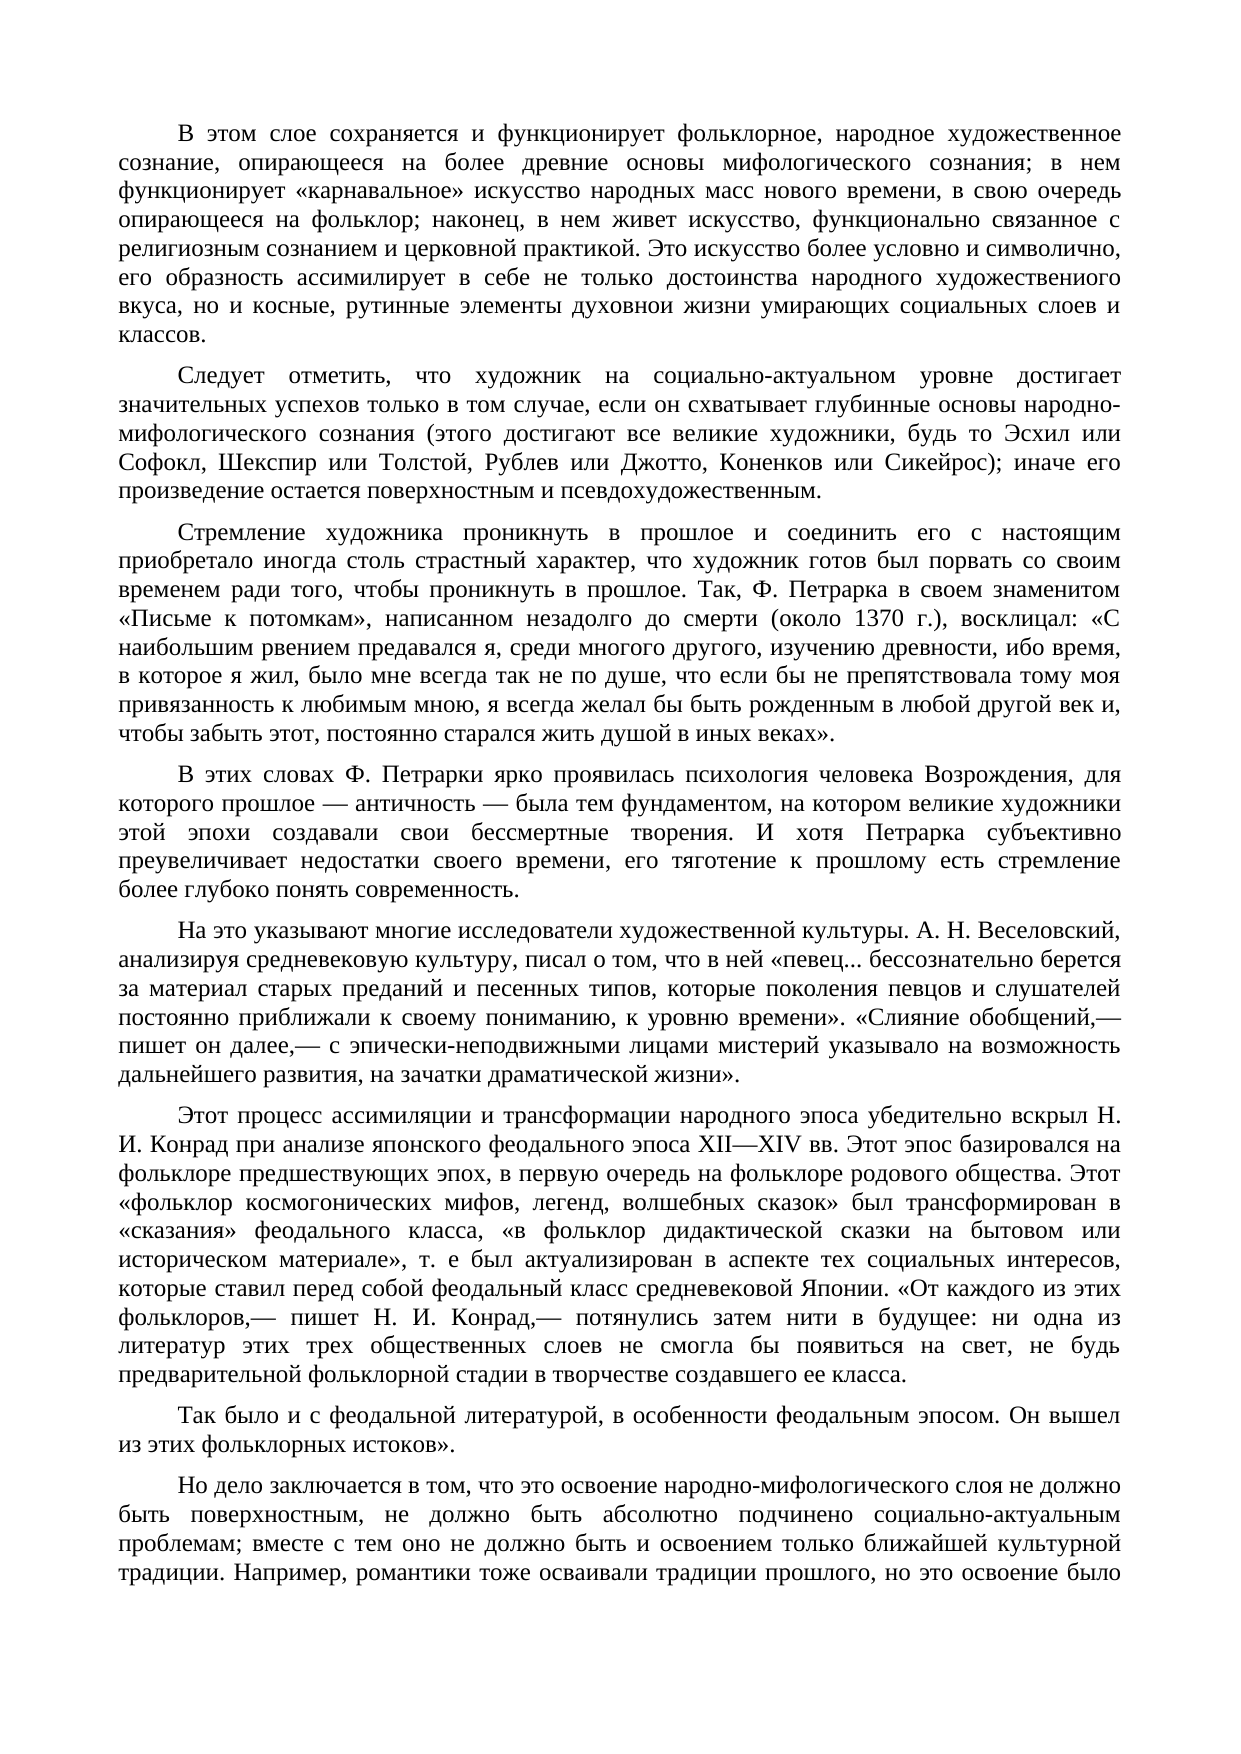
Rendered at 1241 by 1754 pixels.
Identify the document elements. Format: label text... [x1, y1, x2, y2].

text Этот процесс ассимиляции и трансформации народного эпоса убедительно вскрыл Н. И. Конрад при анализе японского феодального эпоса XII—XIV вв. Этот эпос базировался на фольклоре предшествующих эпох, в первую очередь на фольклоре родового общества. Этот «фольклор космогонических мифов, легенд, волшебных сказок» был трансформирован в «сказания» феодального класса, «в фольклор дидактической сказки на бытовом или историческом материале», т. е был актуализирован в аспекте тех социальных интересов, которые ставил перед собой феодальный класс средневековой Японии. «От каждого из этих фольклоров,— пишет Н. И. Конрад,— потянулись затем нити в будущее: ни одна из литератур этих трех общественных слоев не смогла бы появиться на свет, не будь предварительной фольклорной стадии в творчестве создавшего ее класса. [118, 1101, 1122, 1388]
text Стремление художника проникнуть в прошлое и соединить его с настоящим приобретало иногда столь страстный характер, что художник готов был порвать со своим временем ради того, чтобы проникнуть в прошлое. Так, Ф. Петрарка в своем знаменитом «Письме к потомкам», написанном незадолго до смерти (около 1370 г.), восклицал: «С наибольшим рвением предавался я, среди многого другого, изучению древности, ибо время, в которое я жил, было мне всегда так не по душе, что если бы не препятствовала тому моя привязанность к любимым мною, я всегда желал бы быть рожденным в любой другой век и, чтобы забыть этот, постоянно старался жить душой в иных веках». [118, 517, 1122, 747]
text На это указывают многие исследователи художественной культуры. А. Н. Веселовский, анализируя средневековую культуру, писал о том, что в ней «певец... бессознательно берется за материал старых преданий и песенных типов, которые поколения певцов и слушателей постоянно приближали к своему пониманию, к уровню времени». «Слияние обобщений,— пишет он далее,— с эпически-неподвижными лицами мистерий указывало на возможность дальнейшего развития, на зачатки драматической жизни». [118, 916, 1122, 1088]
text В этом слое сохраняется и функционирует фольклорное, народное художественное сознание, опирающееся на более древние основы мифологического сознания; в нем функционирует «карнавальное» искусство народных масс нового времени, в свою очередь опирающееся на фольклор; наконец, в нем живет искусство, функционально связанное с религиозным сознанием и церковной практикой. Это искусство более условно и символично, его образность ассимилирует в себе не только достоинства народного художествениого вкуса, но и косные, рутинные элементы духовнои жизни умирающих социальных слоев и классов. [118, 118, 1122, 348]
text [118, 1471, 1122, 1586]
text В этих словах Ф. Петрарки ярко проявилась психология человека Возрождения, для которого прошлое — античность — была тем фундаментом, на котором великие художники этой эпохи создавали свои бессмертные творения. И хотя Петрарка субъективно преувеличивает недостатки своего времени, его тяготение к прошлому есть стремление более глубоко понять современность. [118, 759, 1122, 903]
text Следует отметить, что художник на социально-актуальном уровне достигает значительных успехов только в том случае, если он схватывает глубинные основы народно-мифологического сознания (этого достигают все великие художники, будь то Эсхил или Софокл, Шекспир или Толстой, Рублев или Джотто, Коненков или Сикейрос); иначе его произведение остается поверхностным и псевдохудожественным. [118, 361, 1122, 504]
text Так было и с феодальной литературой, в особенности феодальным эпосом. Он вышел из этих фольклорных истоков». [118, 1401, 1122, 1458]
